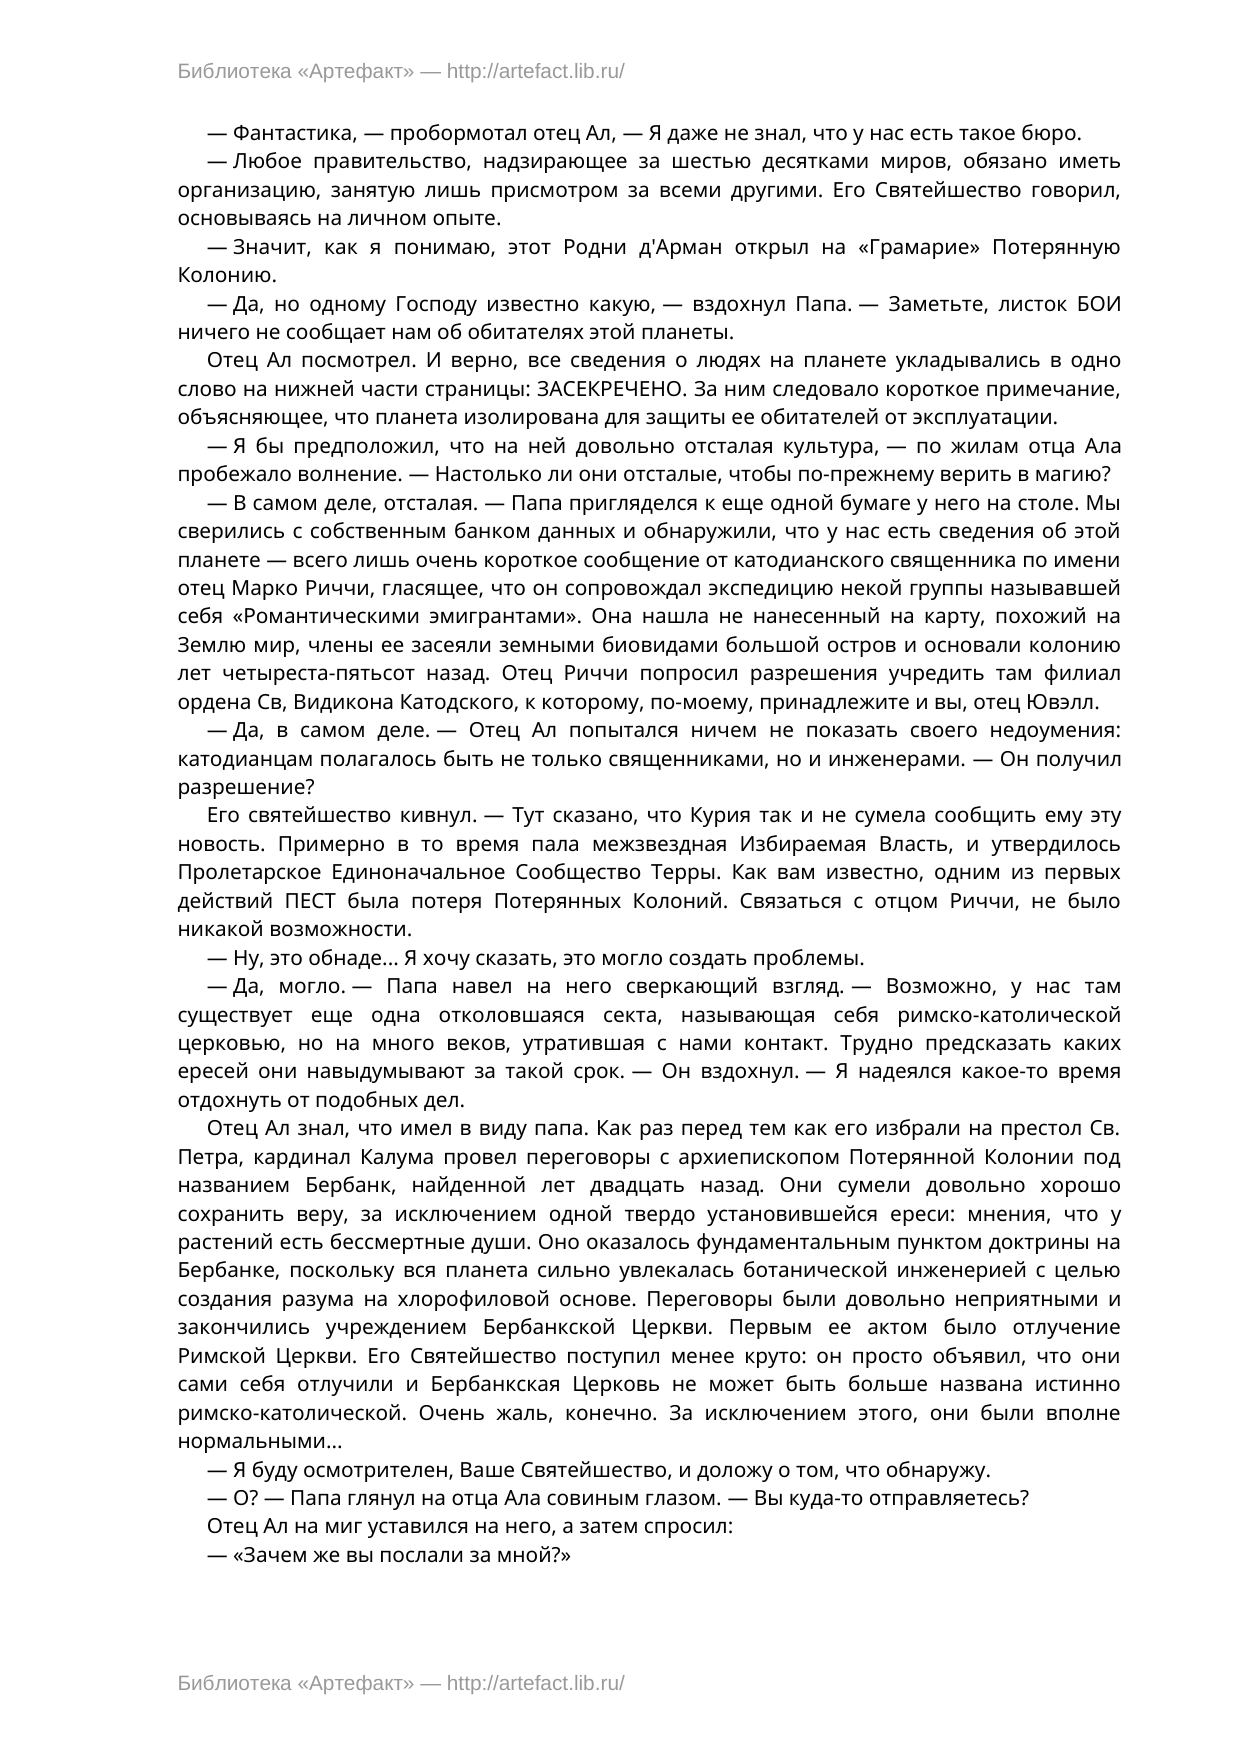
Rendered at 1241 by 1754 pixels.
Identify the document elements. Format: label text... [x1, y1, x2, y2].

text Отец Ал посмотрел. И верно, все сведения о людях на планете укладывались в одно слово на нижней части страницы: ЗАСЕКРЕЧЕНО. За ним следовало короткое примечание, объясняющее, что планета изолирована для защиты ее обитателей от эксплуатации. [177, 346, 1122, 431]
text — Значит, как я понимаю, этот Родни д'Арман открыл на «Грамарие» Потерянную Колонию. [177, 232, 1122, 289]
text Его святейшество кивнул. — Тут сказано, что Курия так и не сумела сообщить ему эту новость. Примерно в то время пала межзвездная Избираемая Власть, и утвердилось Пролетарское Единоначальное Сообщество Терры. Как вам известно, одним из первых действий ПЕСТ была потеря Потерянных Колоний. Связаться с отцом Риччи, не было никакой возможности. [177, 801, 1122, 943]
text — Да, в самом деле. — Отец Ал попытался ничем не показать своего недоумения: катодианцам полагалось быть не только священниками, но и инженерами. — Он получил разрешение? [177, 715, 1122, 801]
text — В самом деле, отсталая. — Папа пригляделся к еще одной бумаге у него на столе. Мы сверились с собственным банком данных и обнаружили, что у нас есть сведения об этой планете — всего лишь очень короткое сообщение от катодианского священника по имени отец Марко Риччи, гласящее, что он сопровождал экспедицию некой группы называвшей себя «Романтическими эмигрантами». Она нашла не нанесенный на карту, похожий на Землю мир, члены ее засеяли земными биовидами большой остров и основали колонию лет четыреста-пятьсот назад. Отец Риччи попросил разрешения учредить там филиал ордена Св, Видикона Катодского, к которому, по-моему, принадлежите и вы, отец Ювэлл. [177, 488, 1122, 715]
text Отец Ал на миг уставился на него, а затем спросил: [177, 1512, 1122, 1540]
text — Я бы предположил, что на ней довольно отсталая культура, — по жилам отца Ала пробежало волнение. — Настолько ли они отсталые, чтобы по-прежнему верить в магию? [177, 431, 1122, 488]
text — О? — Папа глянул на отца Ала совиным глазом. — Вы куда-то отправляетесь? [177, 1483, 1122, 1512]
text — Ну, это обнаде... Я хочу сказать, это могло создать проблемы. [177, 943, 1122, 971]
text — Да, могло. — Папа навел на него сверкающий взгляд. — Возможно, у нас там существует еще одна отколовшаяся секта, называющая себя римско-католической церковью, но на много веков, утратившая с нами контакт. Трудно предсказать каких ересей они навыдумывают за такой срок. — Он вздохнул. — Я надеялся какое-то время отдохнуть от подобных дел. [177, 971, 1122, 1113]
text Отец Ал знал, что имел в виду папа. Как раз перед тем как его избрали на престол Св. Петра, кардинал Калума провел переговоры с архиепископом Потерянной Колонии под названием Бербанк, найденной лет двадцать назад. Они сумели довольно хорошо сохранить веру, за исключением одной твердо установившейся ереси: мнения, что у растений есть бессмертные души. Оно оказалось фундаментальным пунктом доктрины на Бербанке, поскольку вся планета сильно увлекалась ботанической инженерией с целью создания разума на хлорофиловой основе. Переговоры были довольно неприятными и закончились учреждением Бербанкской Церкви. Первым ее актом было отлучение Римской Церкви. Его Святейшество поступил менее круто: он просто объявил, что они сами себя отлучили и Бербанкская Церковь не может быть больше названа истинно римско-католической. Очень жаль, конечно. За исключением этого, они были вполне нормальными... [177, 1113, 1122, 1455]
text — «Зачем же вы послали за мной?» [177, 1540, 1122, 1568]
text — Я буду осмотрителен, Ваше Святейшество, и доложу о том, что обнаружу. [177, 1455, 1122, 1483]
text — Да, но одному Господу известно какую, — вздохнул Папа. — Заметьте, листок БОИ ничего не сообщает нам об обитателях этой планеты. [177, 289, 1122, 346]
text — Фантастика, — пробормотал отец Ал, — Я даже не знал, что у нас есть такое бюро. [177, 118, 1122, 147]
text — Любое правительство, надзирающее за шестью десятками миров, обязано иметь организацию, занятую лишь присмотром за всеми другими. Его Святейшество говорил, основываясь на личном опыте. [177, 147, 1122, 232]
